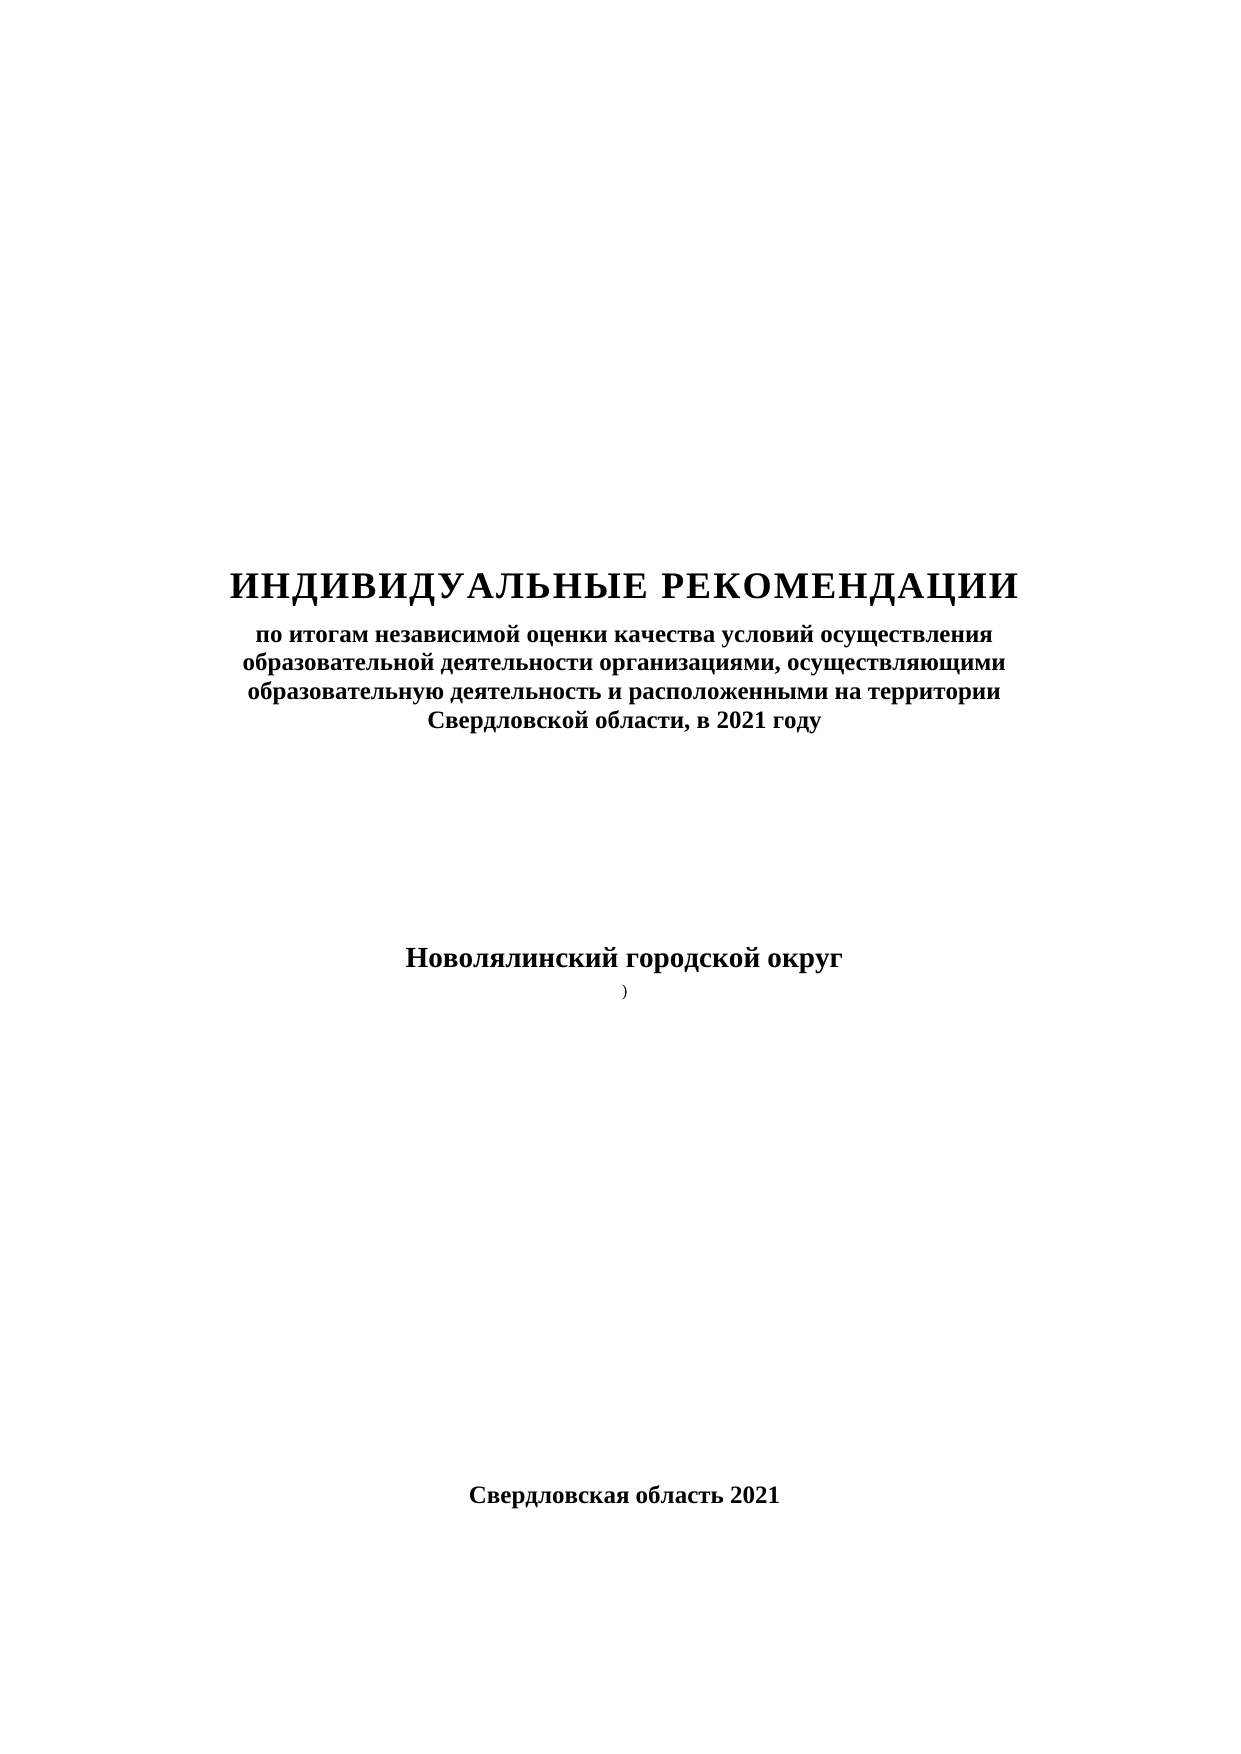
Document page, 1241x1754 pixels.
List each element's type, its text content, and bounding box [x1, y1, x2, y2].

text Свердловская область 2021 [177, 1481, 1071, 1509]
text ) [177, 980, 1071, 999]
text по итогам независимой оценки качества условий осуществления образовательной деятельности организациями, осуществляющими образовательную деятельность и расположенными на территории Свердловской области, в 2021 году [177, 619, 1071, 734]
text ИНДИВИДУАЛЬНЫЕ РЕКОМЕНДАЦИИ [177, 563, 1071, 606]
text Новолялинский городской округ [177, 941, 1071, 974]
